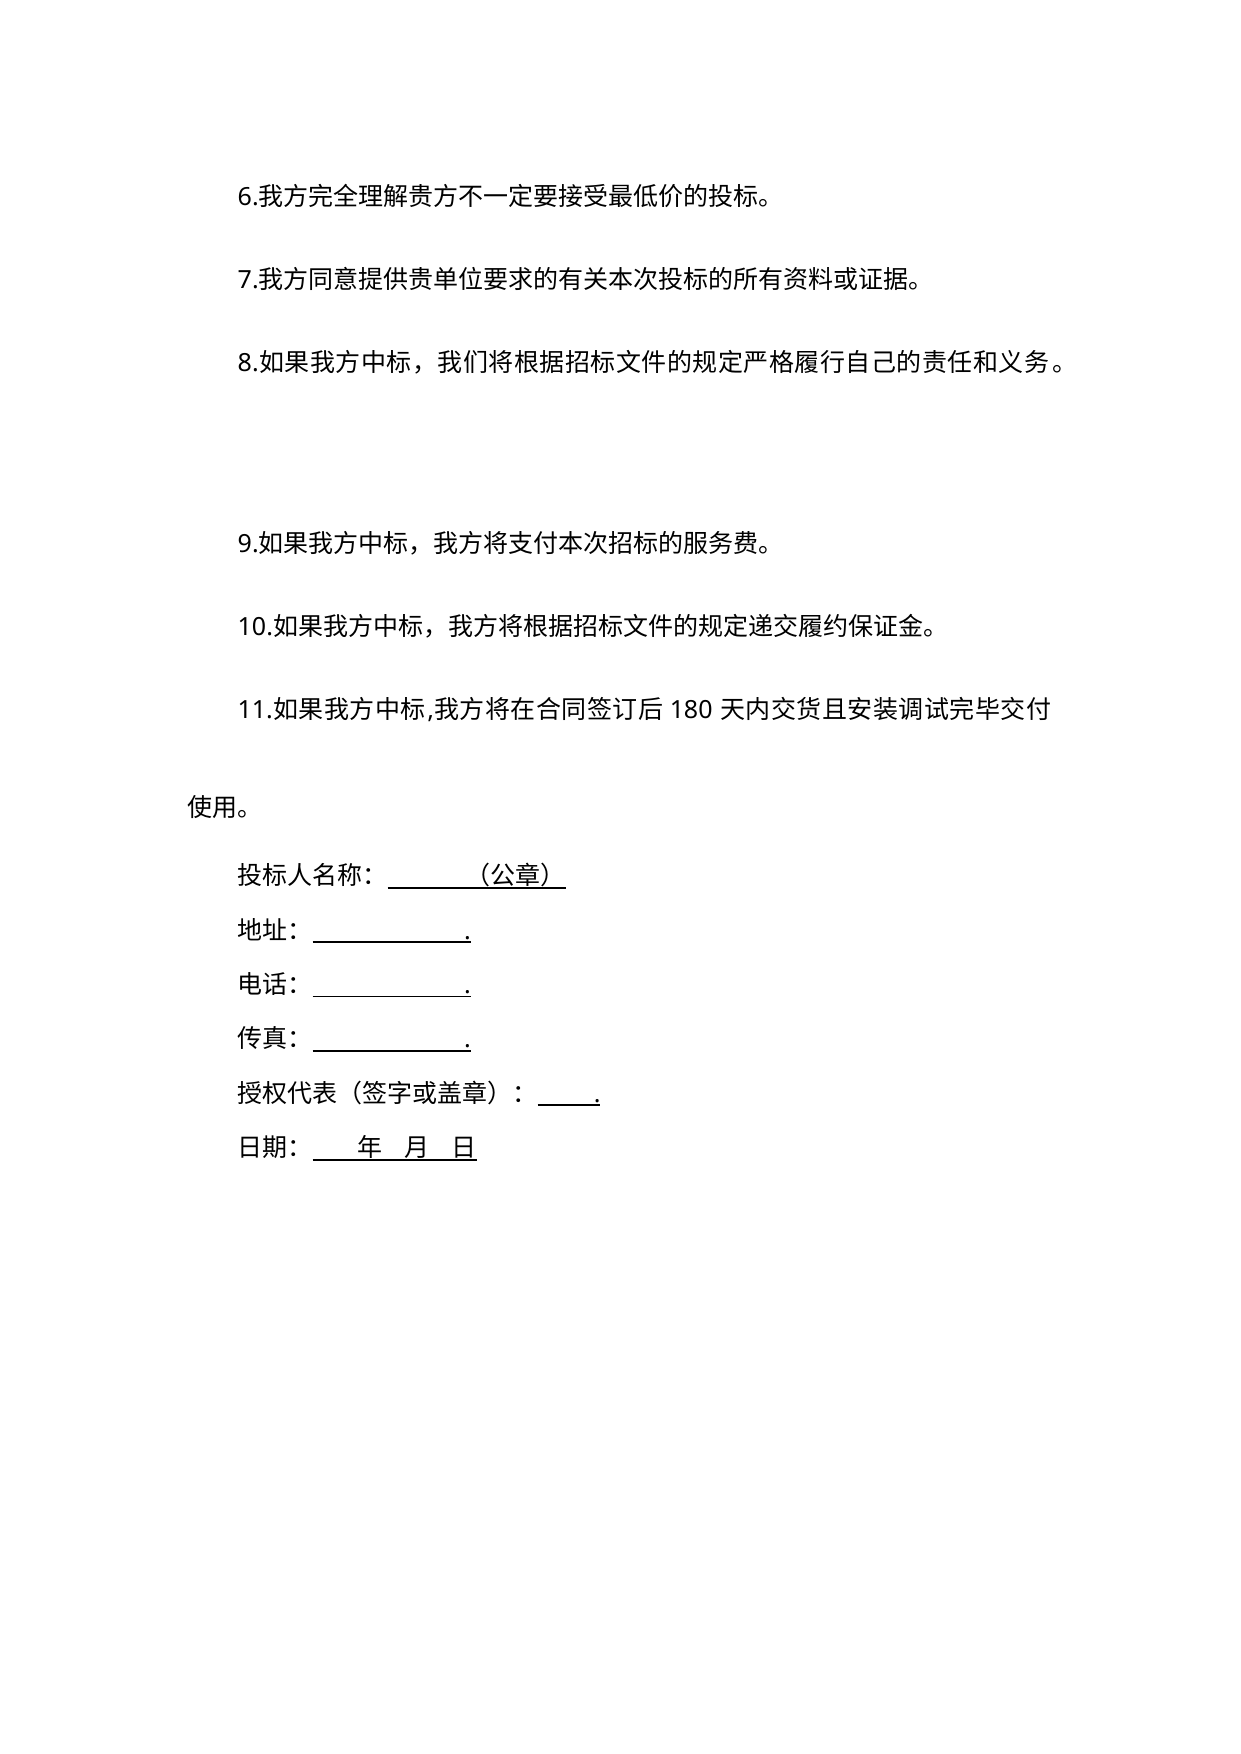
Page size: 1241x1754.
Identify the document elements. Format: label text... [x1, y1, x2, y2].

text 8.如果我方中标，我们将根据招标文件的规定严格履行自己的责任和义务。 [187, 328, 1053, 491]
text 10.如果我方中标，我方将根据招标文件的规定递交履约保证金。 [187, 592, 1053, 657]
text 地址： . [187, 910, 890, 946]
text 投标人名称： （公章） [187, 856, 890, 892]
text 7.我方同意提供贵单位要求的有关本次投标的所有资料或证据。 [187, 245, 1053, 310]
text 传真： . [187, 1019, 890, 1055]
text 6.我方完全理解贵方不一定要接受最低价的投标。 [187, 162, 1053, 227]
text 11.如果我方中标,我方将在合同签订后180 天内交货且安装调试完毕交付使用。 [187, 675, 1053, 838]
text 日期： 年 月 日 [187, 1128, 890, 1164]
text 9.如果我方中标，我方将支付本次招标的服务费。 [187, 509, 1053, 574]
text 电话： . [187, 964, 890, 1001]
text 授权代表（签字或盖章）： . [187, 1073, 890, 1109]
